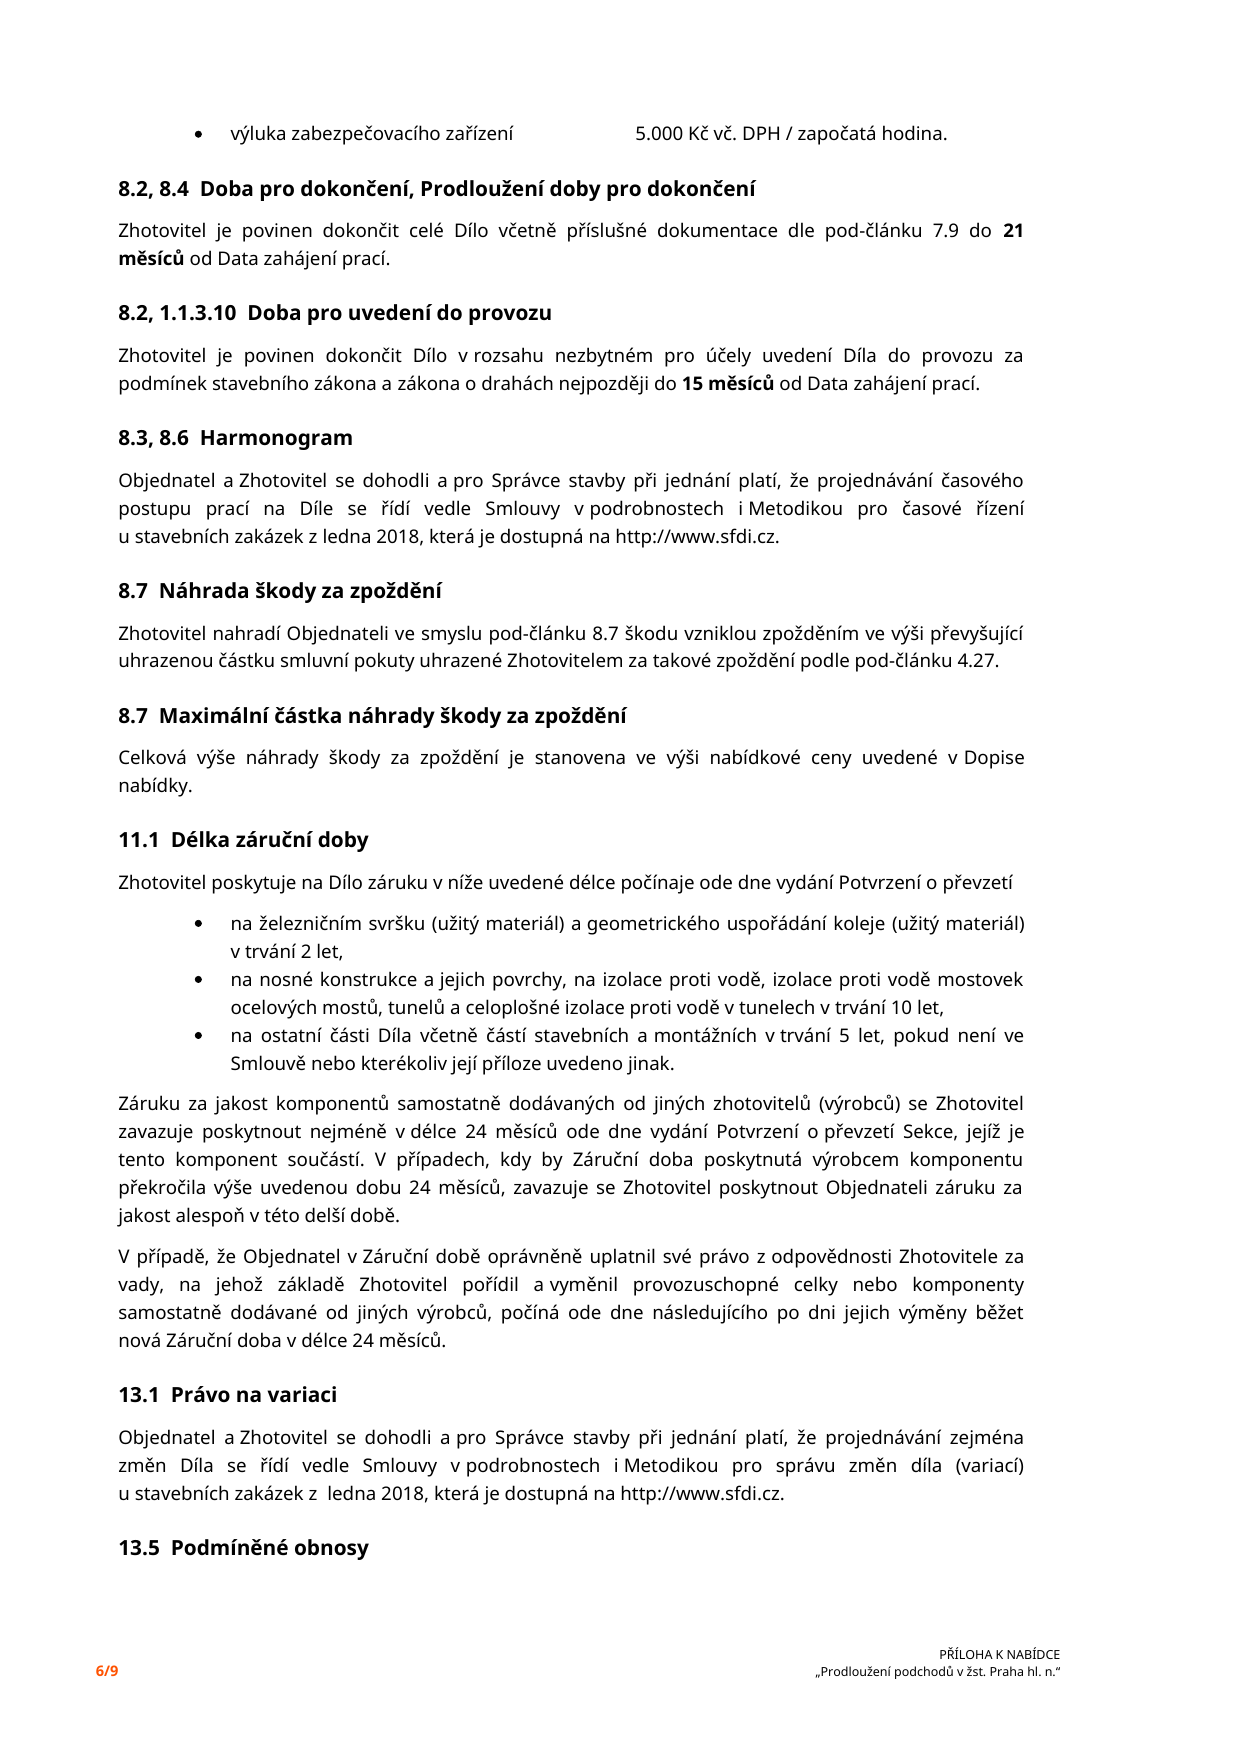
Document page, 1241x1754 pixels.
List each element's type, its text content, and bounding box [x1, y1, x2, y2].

text 8.7 Maximální částka náhrady škody za zpoždění [118, 701, 1024, 729]
text Objednatel a Zhotovitel se dohodli a pro Správce stavby při jednání platí, že projednávání časového postupu prací na Díle se řídí vedle Smlouvy v podrobnostech i Metodikou pro časové řízení u stavebních zakázek z ledna 2018, která je dostupná na http://www.sfdi.cz. [118, 467, 1024, 548]
text na železničním svršku (užitý materiál) a geometrického uspořádání koleje (užitý materiál) v trvání 2 let, [195, 910, 1024, 963]
text Objednatel a Zhotovitel se dohodli a pro Správce stavby při jednání platí, že projednávání zejména změn Díla se řídí vedle Smlouvy v podrobnostech i Metodikou pro správu změn díla (variací) u stavebních zakázek z ledna 2018, která je dostupná na http://www.sfdi.cz. [118, 1424, 1024, 1506]
text Zhotovitel nahradí Objednateli ve smyslu pod-článku 8.7 škodu vzniklou zpožděním ve výši převyšující uhrazenou částku smluvní pokuty uhrazené Zhotovitelem za takové zpoždění podle pod-článku 4.27. [118, 620, 1024, 673]
text 13.5 Podmíněné obnosy [118, 1533, 1024, 1561]
text 13.1 Právo na variaci [118, 1380, 1024, 1409]
text výluka zabezpečovacího zařízení 5.000 Kč vč. DPH / započatá hodina. [195, 121, 1024, 146]
text 8.2, 8.4 Doba pro dokončení, Prodloužení doby pro dokončení [118, 174, 1024, 202]
text V případě, že Objednatel v Záruční době oprávněně uplatnil své právo z odpovědnosti Zhotovitele za vady, na jehož základě Zhotovitel pořídil a vyměnil provozuschopné celky nebo komponenty samostatně dodávané od jiných výrobců, počíná ode dne následujícího po dni jejich výměny běžet nová Záruční doba v délce 24 měsíců. [118, 1243, 1024, 1353]
text Záruku za jakost komponentů samostatně dodávaných od jiných zhotovitelů (výrobců) se Zhotovitel zavazuje poskytnout nejméně v délce 24 měsíců ode dne vydání Potvrzení o převzetí Sekce, jejíž je tento komponent součástí. V případech, kdy by Záruční doba poskytnutá výrobcem komponentu překročila výše uvedenou dobu 24 měsíců, zavazuje se Zhotovitel poskytnout Objednateli záruku za jakost alespoň v této delší době. [118, 1091, 1024, 1228]
text Zhotovitel poskytuje na Dílo záruku v níže uvedené délce počínaje ode dne vydání Potvrzení o převzetí [118, 869, 1024, 895]
text Zhotovitel je povinen dokončit Dílo v rozsahu nezbytném pro účely uvedení Díla do provozu za podmínek stavebního zákona a zákona o drahách nejpozději do 15 měsíců od Data zahájení prací. [118, 342, 1024, 396]
text Zhotovitel je povinen dokončit celé Dílo včetně příslušné dokumentace dle pod-článku 7.9 do 21 měsíců od Data zahájení prací. [118, 217, 1024, 271]
text 8.3, 8.6 Harmonogram [118, 423, 1024, 452]
text 11.1 Délka záruční doby [118, 826, 1024, 854]
text 8.7 Náhrada škody za zpoždění [118, 576, 1024, 604]
text na ostatní části Díla včetně částí stavebních a montážních v trvání 5 let, pokud není ve Smlouvě nebo kterékoliv její příloze uvedeno jinak. [195, 1022, 1024, 1076]
text 8.2, 1.1.3.10 Doba pro uvedení do provozu [118, 298, 1024, 327]
text Celková výše náhrady škody za zpoždění je stanovena ve výši nabídkové ceny uvedené v Dopise nabídky. [118, 744, 1024, 798]
text na nosné konstrukce a jejich povrchy, na izolace proti vodě, izolace proti vodě mostovek ocelových mostů, tunelů a celoplošné izolace proti vodě v tunelech v trvání 10 let, [195, 966, 1024, 1019]
